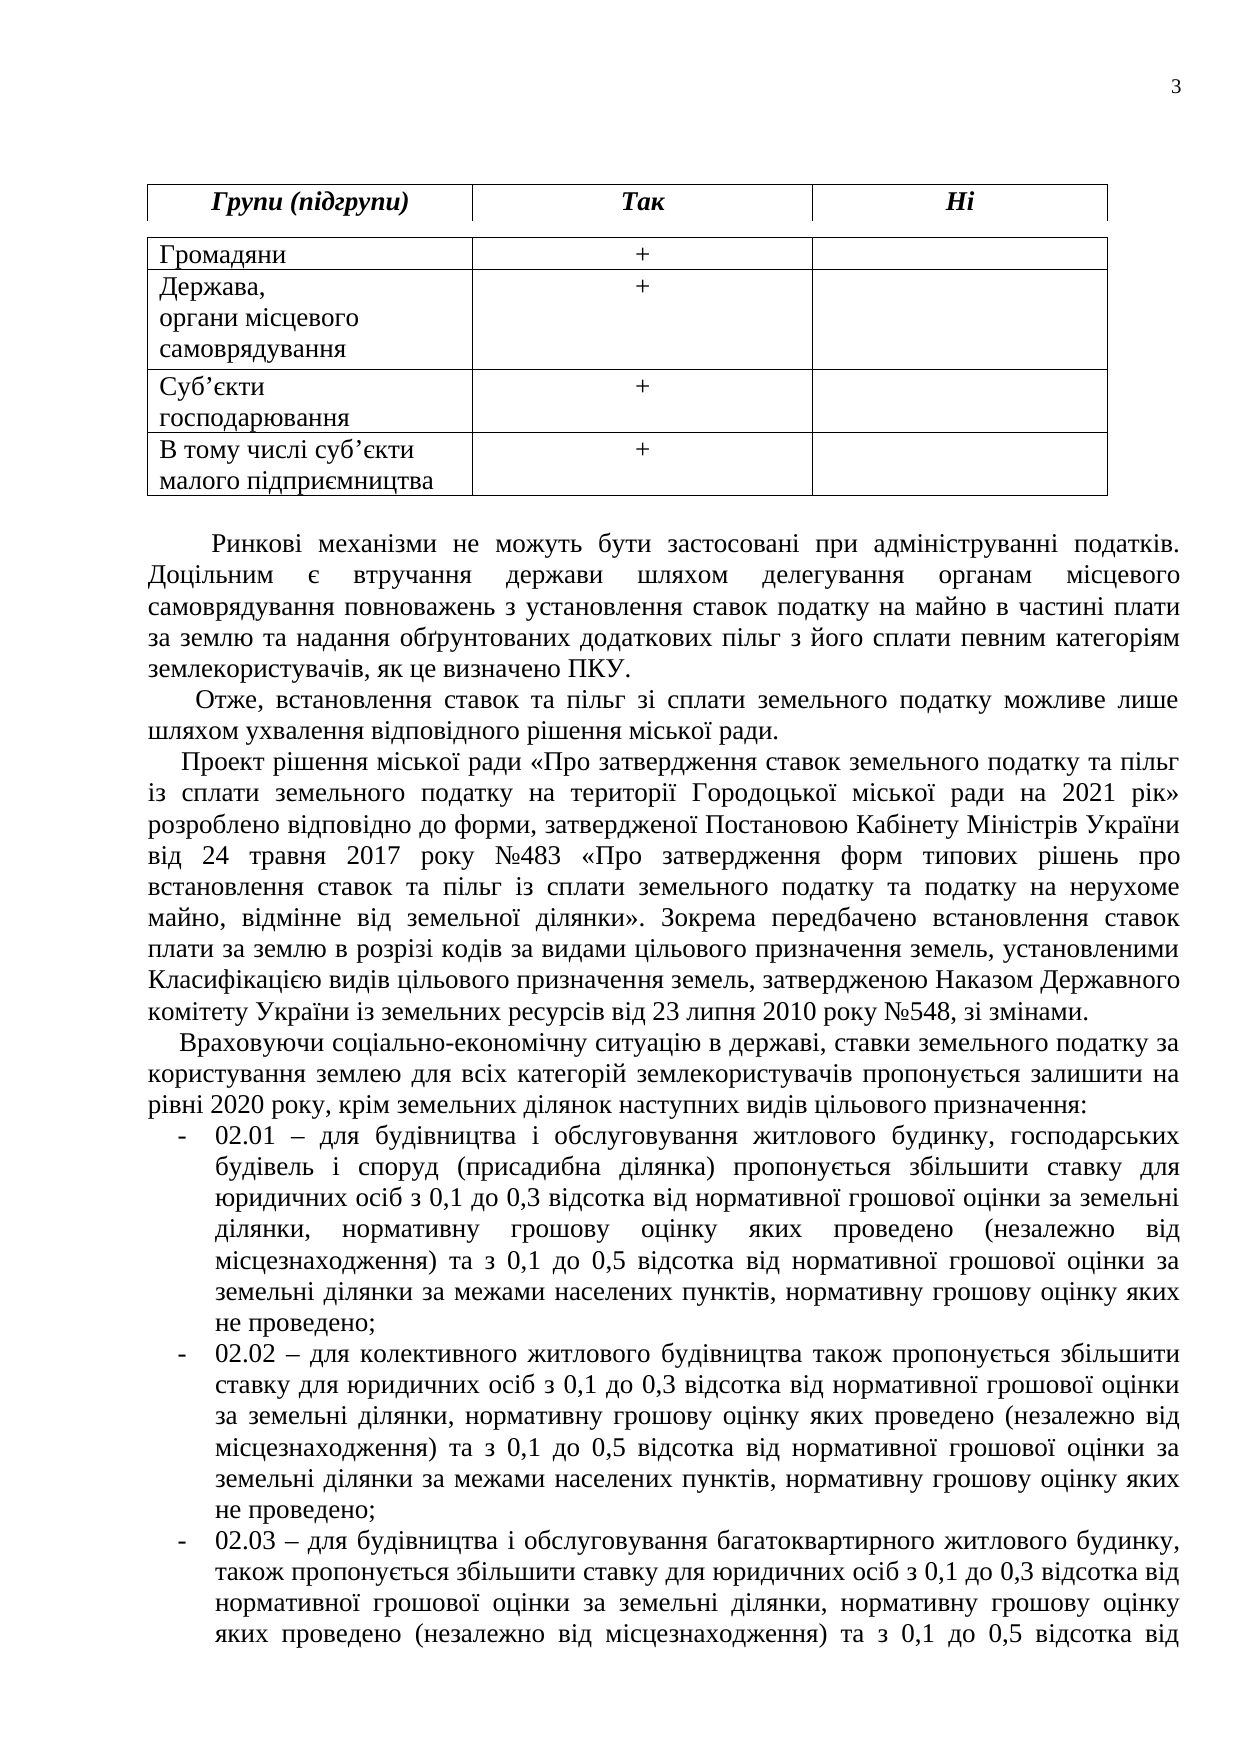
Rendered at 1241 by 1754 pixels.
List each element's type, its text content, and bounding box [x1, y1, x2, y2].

table_cell [813, 270, 1107, 368]
table_cell В тому числі суб’єкти малого підприємництва [148, 433, 472, 495]
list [177, 1524, 1181, 1649]
table_header Ні [813, 185, 1107, 221]
table_cell + [473, 370, 812, 432]
table_cell Держава, органи місцевого самоврядування [148, 270, 472, 368]
table_cell Суб’єкти господарювання [148, 370, 472, 432]
text Отже, встановлення ставок та пільг зі сплати земельного податку можливе лише шляхом ухвалення відповідного рішення міської ради. [148, 683, 1181, 745]
table_header + [650, 238, 812, 269]
table_header Громадяни [148, 238, 472, 269]
text Ринкові механізми не можуть бути застосовані при адмініструванні податків. Доцільним є втручання держави шляхом делегування органам місцевого самоврядування повноважень з установлення ставок податку на майно в частині плати за землю та надання обґрунтованих додаткових пільг з його сплати певним категоріям землекористувачів, як це визначено ПКУ. [148, 527, 1181, 559]
table_cell [813, 370, 1107, 432]
table_cell + [473, 270, 812, 368]
text Ринкові механізми не можуть бути застосовані при адмініструванні податків. Доцільним є втручання держави шляхом делегування органам місцевого самоврядування повноважень з установлення ставок податку на майно в частині плати за землю та надання обґрунтованих додаткових пільг з його сплати певним категоріям землекористувачів, як це визначено ПКУ. [148, 590, 1181, 683]
text Враховуючи соціально-економічну ситуацію в державі, ставки земельного податку за користування землею для всіх категорій землекористувачів пропонується залишити на рівні 2020 року, крім земельних ділянок наступних видів цільового призначення: [148, 1026, 1181, 1119]
text Проект рішення міської ради «Про затвердження ставок земельного податку та пільг із сплати земельного податку на території Городоцької міської ради на 2021 рік» розроблено відповідно до форми, затвердженої Постановою Кабінету Міністрів України від 24 травня 2017 року №483 «Про затвердження форм типових рішень про встановлення ставок та пільг із сплати земельного податку та податку на нерухоме майно, відмінне від земельної ділянки». Зокрема передбачено встановлення ставок плати за землю в розрізі кодів за видами цільового призначення земель, установленими Класифікацією видів цільового призначення земель, затвердженою Наказом Державного комітету України із земельних ресурсів від 23 липня 2010 року №548, зі змінами. [148, 745, 1181, 1026]
table_header Так [473, 185, 812, 221]
list 02.01 – для будівництва і обслуговування житлового будинку, господарських будівель і споруд (присадибна ділянка) пропонується збільшити ставку для юридичних осіб з 0,1 до 0,3 відсотка від нормативної грошової оцінки за земельні ділянки, нормативну грошову оцінку яких проведено (незалежно від місцезнаходження) та з 0,1 до 0,5 відсотка від нормативної грошової оцінки за земельні ділянки за межами населених пунктів, нормативну грошову оцінку яких не проведено; [177, 1119, 1181, 1337]
list 02.02 – для колективного житлового будівництва також пропонується збільшити ставку для юридичних осіб з 0,1 до 0,3 відсотка від нормативної грошової оцінки за земельні ділянки, нормативну грошову оцінку яких проведено (незалежно від місцезнаходження) та з 0,1 до 0,5 відсотка від нормативної грошової оцінки за земельні ділянки за межами населених пунктів, нормативну грошову оцінку яких не проведено; [177, 1337, 1181, 1524]
table_header [813, 238, 1107, 269]
table_header Групи (підгрупи) [148, 185, 472, 221]
table_header + [473, 238, 635, 269]
table_cell + [473, 433, 812, 495]
table_cell [813, 433, 1107, 495]
